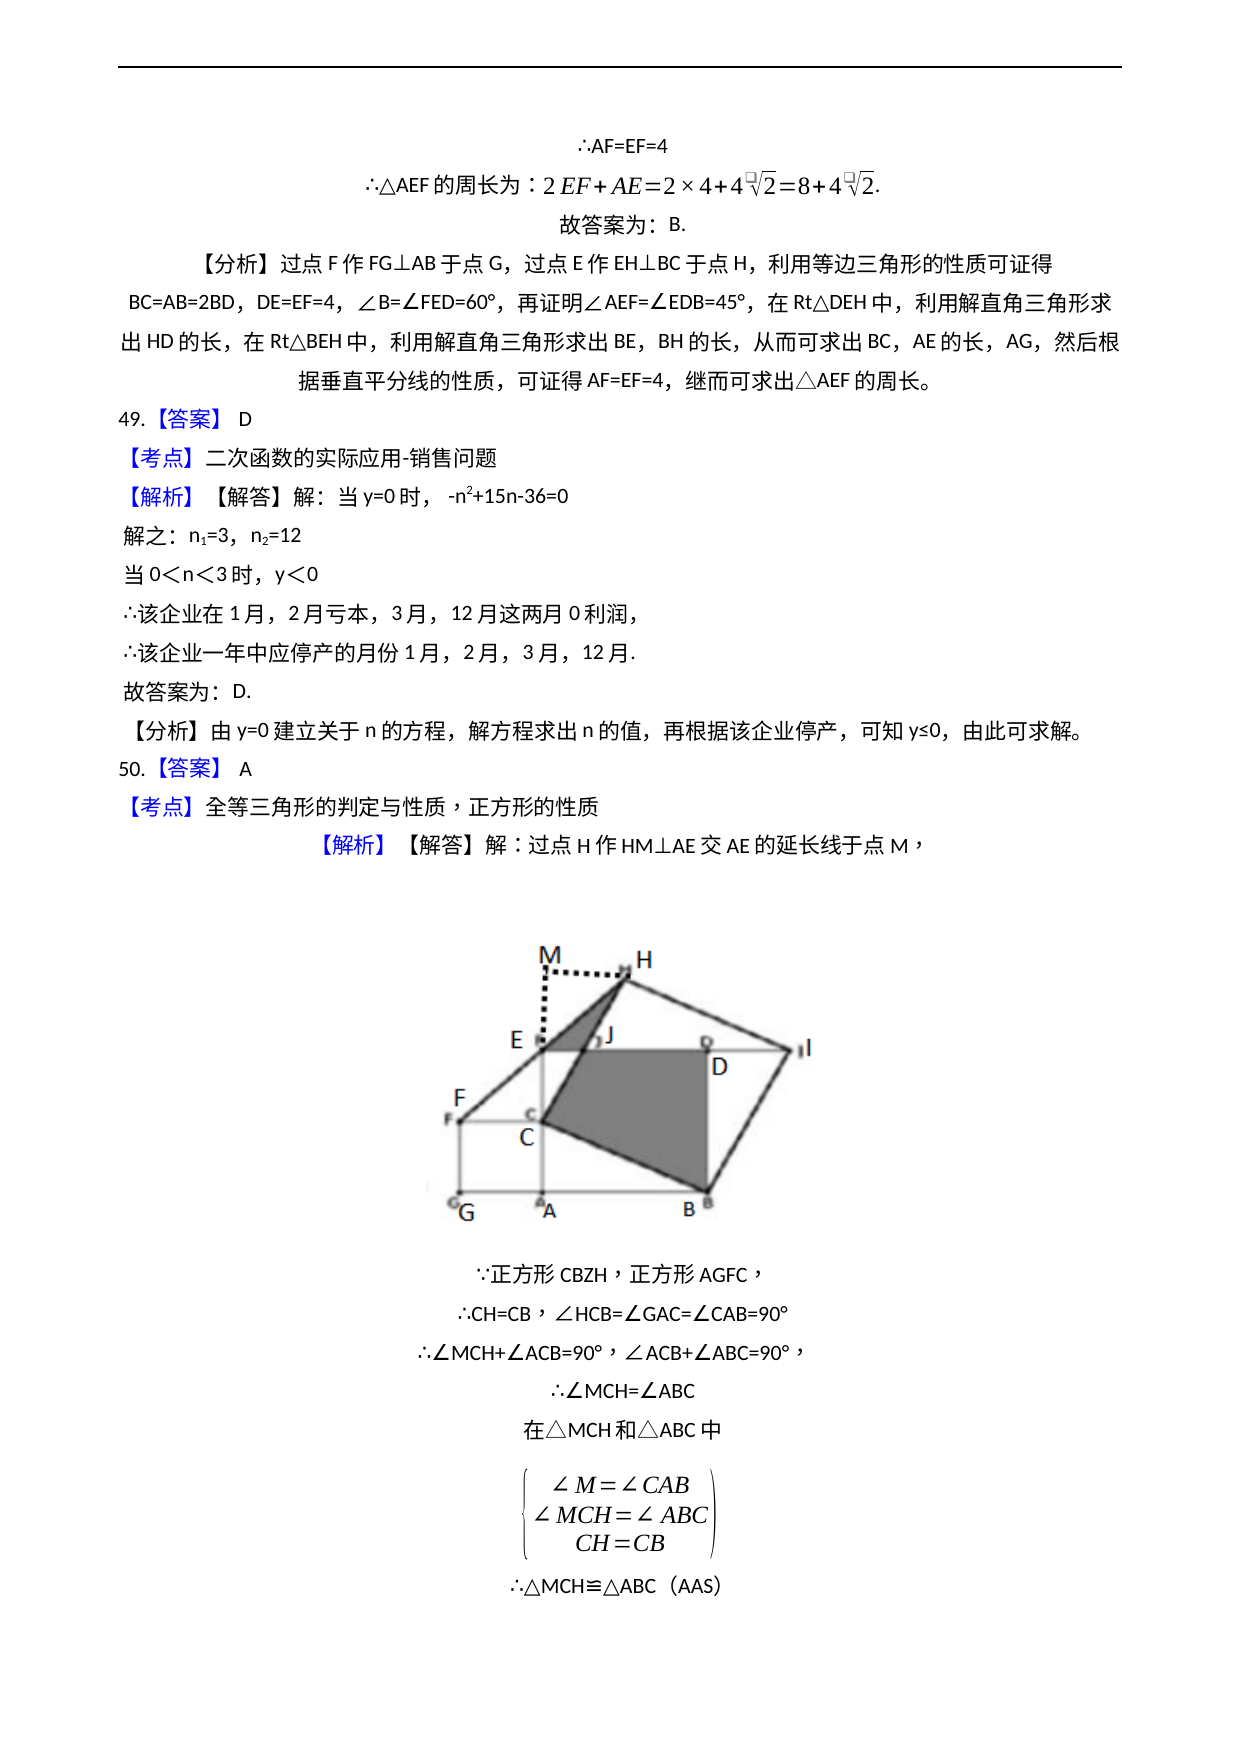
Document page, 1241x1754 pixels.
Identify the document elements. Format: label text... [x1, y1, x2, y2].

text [118, 829, 1122, 1602]
picture [414, 937, 826, 1240]
text 【考点】全等三角形的判定与性质，正方形的性质 [118, 790, 1122, 823]
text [118, 129, 1122, 396]
text 【解析】【解答】解：当y=0时， -n2+15n-36=0 解之：n1=3，n2=12 当0＜n＜3时，y＜0 ∴该企业在1月，2月亏本，3月，12月这两月0利润， ∴该企业一年中应停产的月份1月，2月，3月，12月. 故答案为：D. 【分析】由y=0建立关于n的方程，解方程求出n的值，再根据该企业停产，可知y≤0，由此可求解。 [118, 479, 1122, 746]
text 50.【答案】 A [118, 752, 1122, 784]
text 【考点】二次函数的实际应用-销售问题 [118, 441, 1122, 473]
text 49.【答案】 D [118, 402, 1122, 434]
